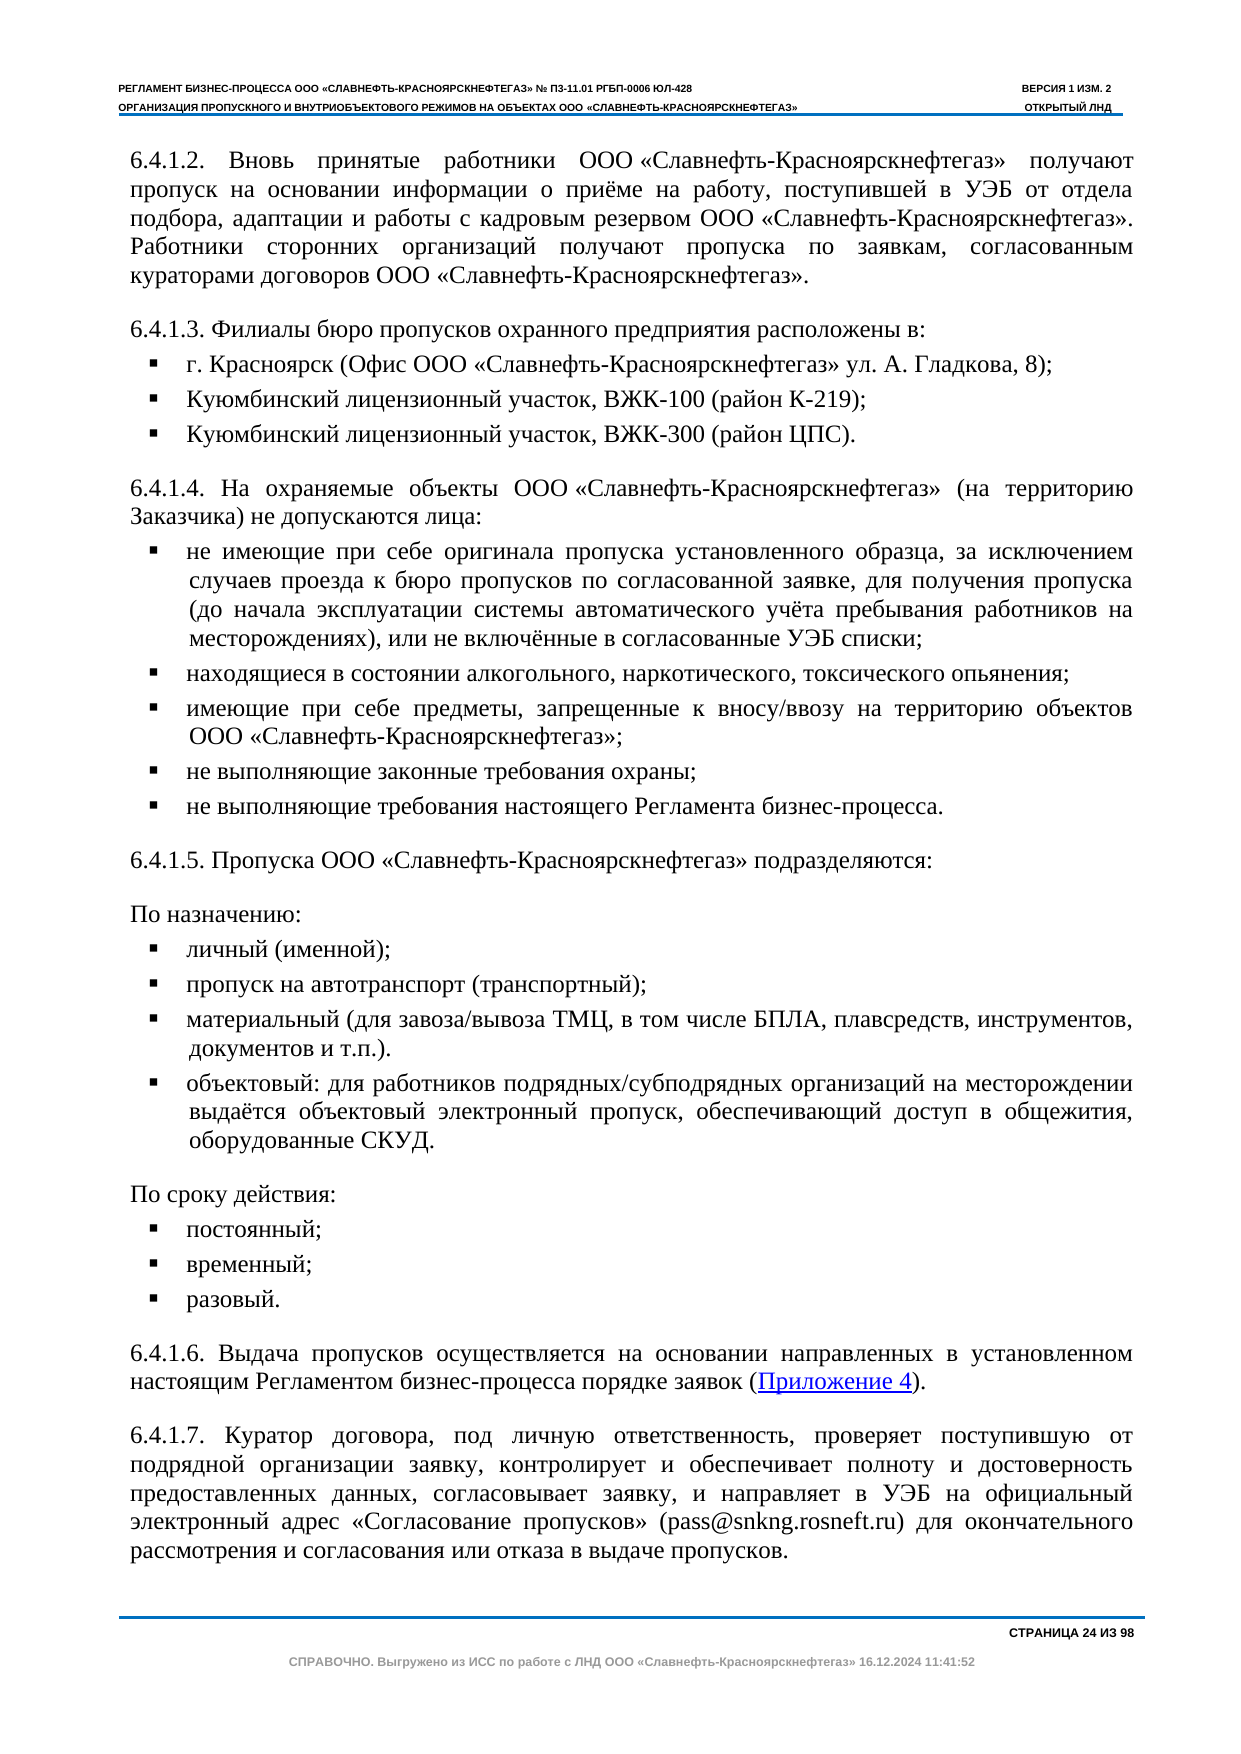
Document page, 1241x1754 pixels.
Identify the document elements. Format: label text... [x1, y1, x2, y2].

text 6.4.1.6. Выдача пропусков осуществляется на основании направленных в установленном настоящим Регламентом бизнес-процесса порядке заявок (Приложение 4). [130, 1338, 1134, 1395]
list г. Красноярск (Офис ООО «Славнефть-Красноярскнефтегаз» ул. А. Гладкова, 8); [148, 349, 1134, 378]
list разовый. [148, 1284, 1134, 1313]
list объектовый: для работников подрядных/субподрядных организаций на месторождении выдаётся объектовый электронный пропуск, обеспечивающий доступ в общежития, оборудованные СКУД. [148, 1068, 1134, 1154]
list не выполняющие законные требования охраны; [148, 756, 1134, 785]
text 6.4.1.2. Вновь принятые работники ООО «Славнефть-Красноярскнефтегаз» получают пропуск на основании информации о приёме на работу, поступившей в УЭБ от отдела подбора, адаптации и работы с кадровым резервом ООО «Славнефть-Красноярскнефтегаз». Работники сторонних организаций получают пропуска по заявкам, согласованным кураторами договоров ООО «Славнефть-Красноярскнефтегаз». [130, 145, 1134, 289]
list не выполняющие требования настоящего Регламента бизнес-процесса. [148, 791, 1134, 820]
list материальный (для завоза/вывоза ТМЦ, в том числе БПЛА, плавсредств, инструментов, документов и т.п.). [148, 1004, 1134, 1061]
list личный (именной); [148, 934, 1134, 963]
text 6.4.1.7. Куратор договора, под личную ответственность, проверяет поступившую от подрядной организации заявку, контролирует и обеспечивает полноту и достоверность предоставленных данных, согласовывает заявку, и направляет в УЭБ на официальный электронный адрес «Согласование пропусков» (pass@snkng.rosneft.ru) для окончательного рассмотрения и согласования или отказа в выдаче пропусков. [130, 1420, 1134, 1564]
text По назначению: [130, 899, 1134, 928]
list имеющие при себе предметы, запрещенные к вносу/ввозу на территорию объектов ООО «Славнефть-Красноярскнефтегаз»; [148, 693, 1134, 750]
list временный; [148, 1249, 1134, 1278]
list Куюмбинский лицензионный участок, ВЖК-100 (район К-219); [148, 384, 1134, 413]
list пропуск на автотранспорт (транспортный); [148, 969, 1134, 998]
list постоянный; [148, 1214, 1134, 1243]
text 6.4.1.4. На охраняемые объекты ООО «Славнефть-Красноярскнефтегаз» (на территорию Заказчика) не допускаются лица: [130, 473, 1134, 530]
text 6.4.1.5. Пропуска ООО «Славнефть-Красноярскнефтегаз» подразделяются: [130, 845, 1134, 874]
list находящиеся в состоянии алкогольного, наркотического, токсического опьянения; [148, 658, 1134, 686]
list не имеющие при себе оригинала пропуска установленного образца, за исключением случаев проезда к бюро пропусков по согласованной заявке, для получения пропуска (до начала эксплуатации системы автоматического учёта пребывания работников на месторождениях), или не включённые в согласованные УЭБ списки; [148, 536, 1134, 651]
text 6.4.1.3. Филиалы бюро пропусков охранного предприятия расположены в: [130, 314, 1134, 343]
text По сроку действия: [130, 1179, 1134, 1208]
list Куюмбинский лицензионный участок, ВЖК-300 (район ЦПС). [148, 419, 1134, 448]
